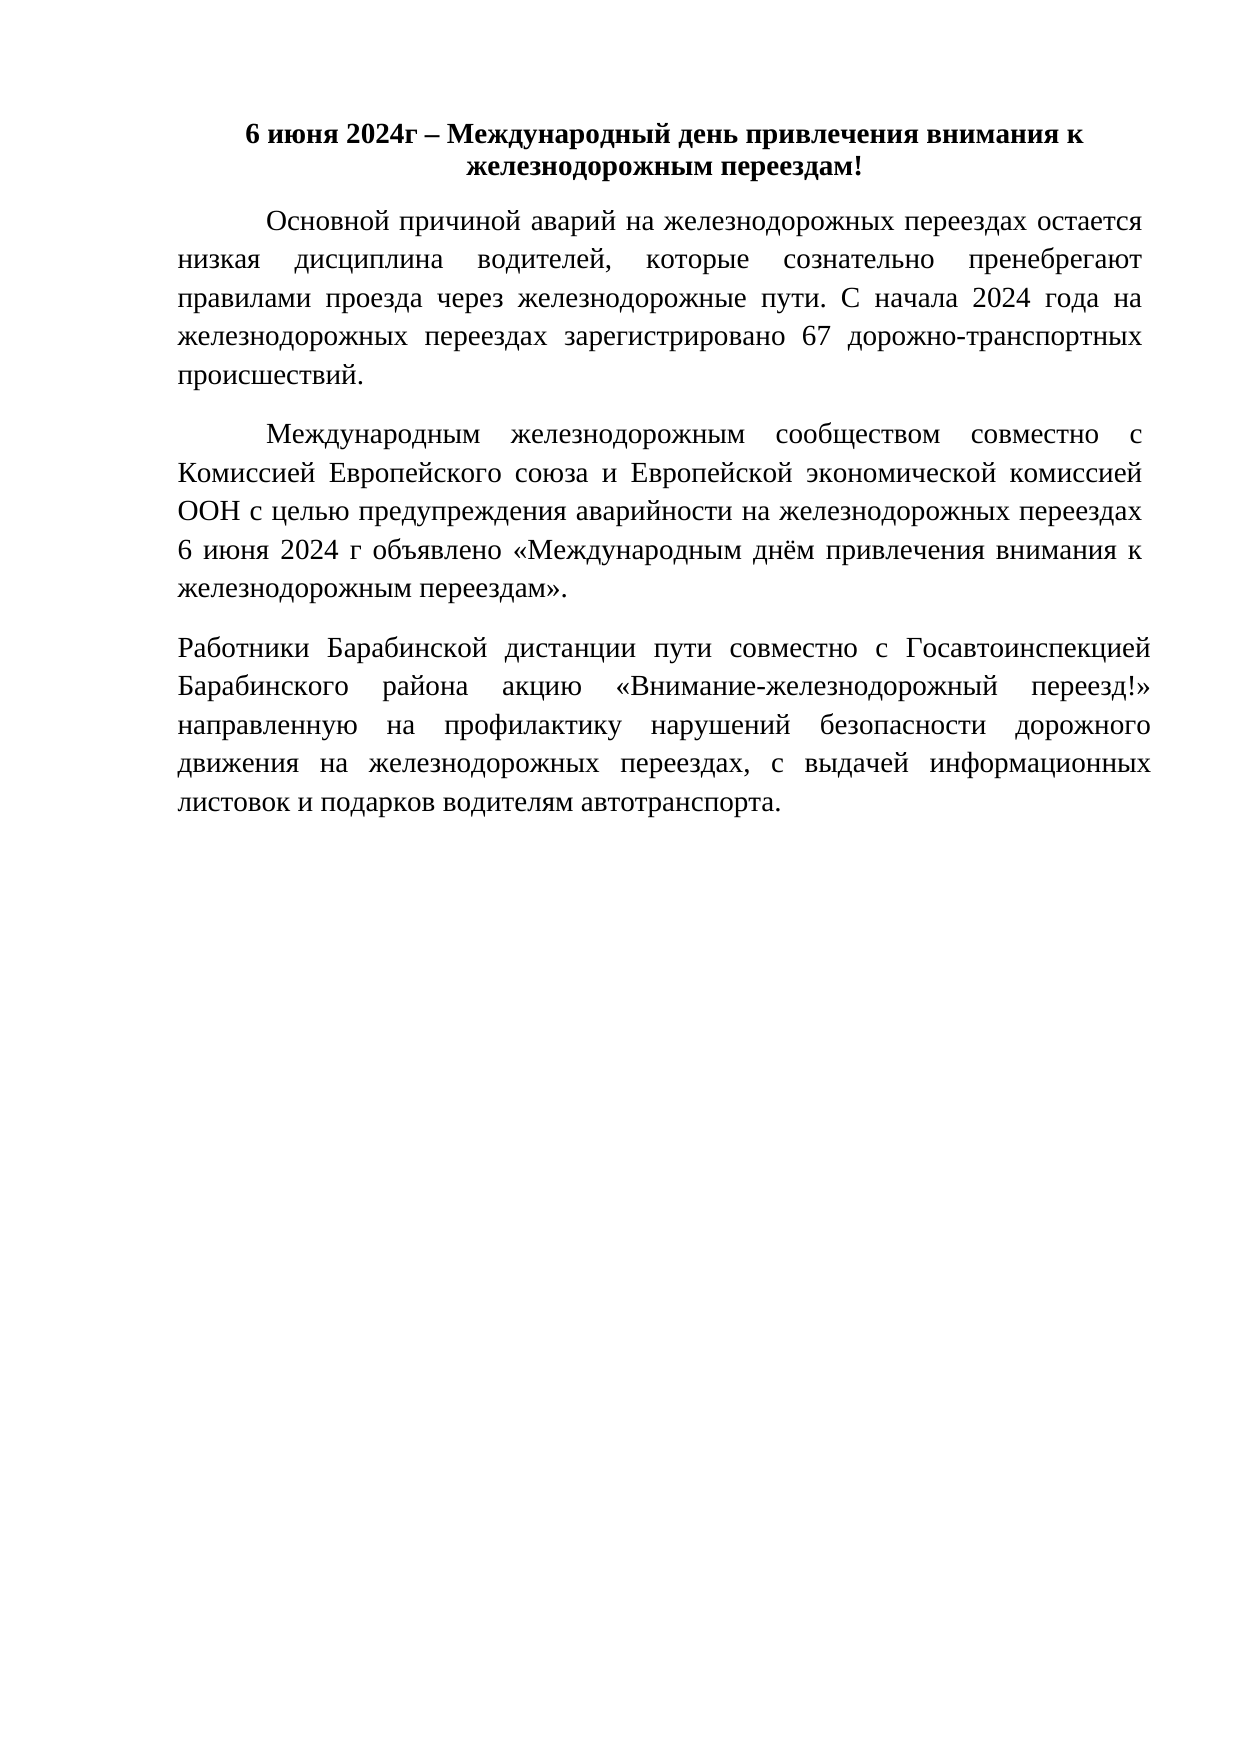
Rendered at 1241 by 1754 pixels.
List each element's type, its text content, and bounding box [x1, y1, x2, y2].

text Международным железнодорожным сообществом совместно с Комиссией Европейского союза и Европейской экономической комиссией ООН с целью предупреждения аварийности на железнодорожных переездах 6 июня 2024 г объявлено «Международным днём привлечения внимания к железнодорожным переездам». [177, 416, 1143, 604]
text Основной причиной аварий на железнодорожных переездах остается низкая дисциплина водителей, которые сознательно пренебрегают правилами проезда через железнодорожные пути. С начала 2024 года на железнодорожных переездах зарегистрировано 67 дорожно-транспортных происшествий. [177, 203, 1143, 390]
text 6 июня 2024г – Международный день привлечения внимания к железнодорожным переездам! [177, 118, 1152, 182]
text Работники Барабинской дистанции пути совместно с Госавтоинспекцией Барабинского района акцию «Внимание-железнодорожный переезд!» направленную на профилактику нарушений безопасности дорожного движения на железнодорожных переездах, с выдачей информационных листовок и подарков водителям автотранспорта. [177, 630, 1152, 817]
